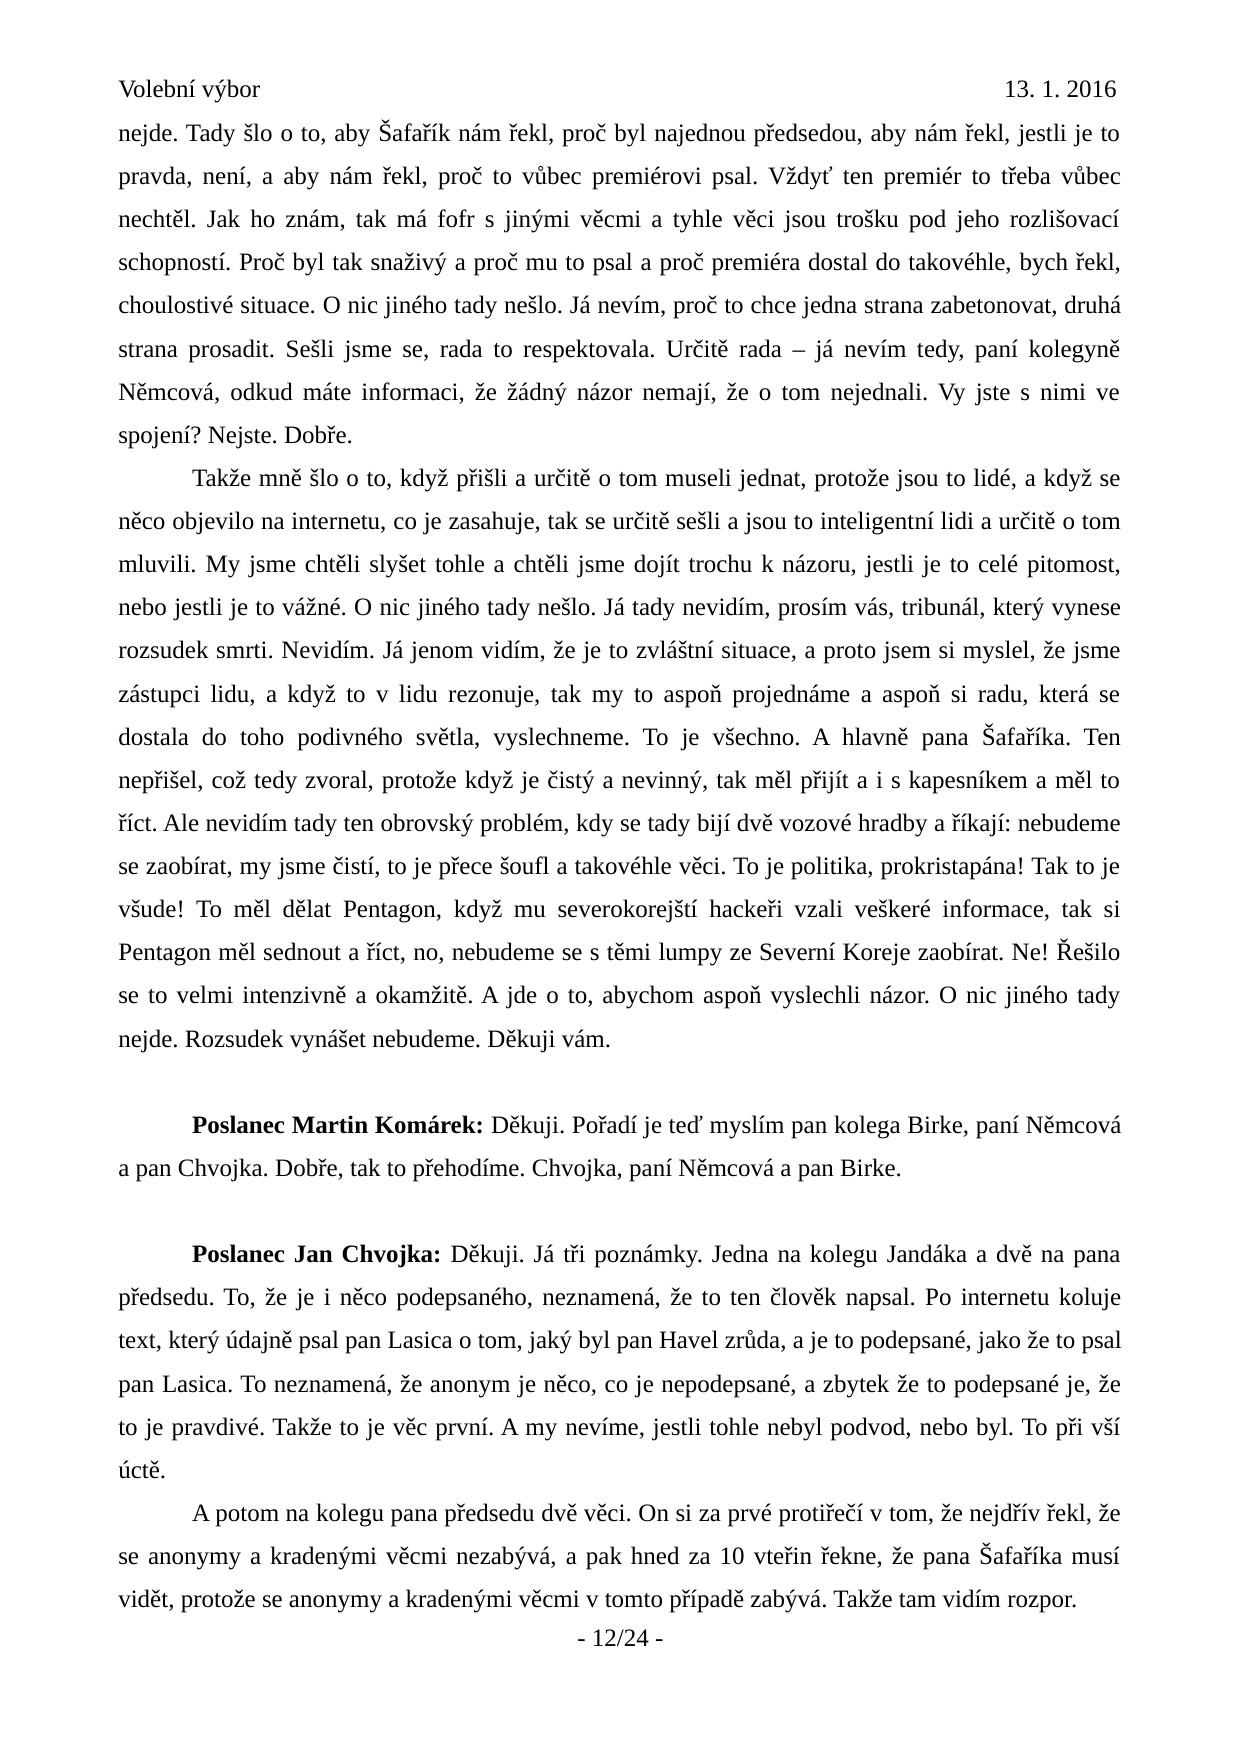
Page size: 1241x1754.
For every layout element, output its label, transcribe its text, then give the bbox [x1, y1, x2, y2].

text Poslanec Jan Chvojka: Děkuji. Já tři poznámky. Jedna na kolegu Jandáka a dvě na pana předsedu. To, že je i něco podepsaného, neznamená, že to ten člověk napsal. Po internetu koluje text, který údajně psal pan Lasica o tom, jaký byl pan Havel zrůda, a je to podepsané, jako že to psal pan Lasica. To neznamená, že anonym je něco, co je nepodepsané, a zbytek že to podepsané je, že to je pravdivé. Takže to je věc první. A my nevíme, jestli tohle nebyl podvod, nebo byl. To při vší úctě. [118, 1239, 1122, 1484]
text Takže mně šlo o to, když přišli a určitě o tom museli jednat, protože jsou to lidé, a když se něco objevilo na internetu, co je zasahuje, tak se určitě sešli a jsou to inteligentní lidi a určitě o tom mluvili. My jsme chtěli slyšet tohle a chtěli jsme dojít trochu k názoru, jestli je to celé pitomost, nebo jestli je to vážné. O nic jiného tady nešlo. Já tady nevidím, prosím vás, tribunál, který vynese rozsudek smrti. Nevidím. Já jenom vidím, že je to zvláštní situace, a proto jsem si myslel, že jsme zástupci lidu, a když to v lidu rezonuje, tak my to aspoň projednáme a aspoň si radu, která se dostala do toho podivného světla, vyslechneme. To je všechno. A hlavně pana Šafaříka. Ten nepřišel, což tedy zvoral, protože když je čistý a nevinný, tak měl přijít a i s kapesníkem a měl to říct. Ale nevidím tady ten obrovský problém, kdy se tady bijí dvě vozové hradby a říkají: nebudeme se zaobírat, my jsme čistí, to je přece šoufl a takovéhle věci. To je politika, prokristapána! Tak to je všude! To měl dělat Pentagon, když mu severokorejští hackeři vzali veškeré informace, tak si Pentagon měl sednout a říct, no, nebudeme se s těmi lumpy ze Severní Koreje zaobírat. Ne! Řešilo se to velmi intenzivně a okamžitě. A jde o to, abychom aspoň vyslechli názor. O nic jiného tady nejde. Rozsudek vynášet nebudeme. Děkuji vám. [118, 463, 1122, 1052]
text A potom na kolegu pana předsedu dvě věci. On si za prvé protiřečí v tom, že nejdřív řekl, že se anonymy a kradenými věcmi nezabývá, a pak hned za 10 vteřin řekne, že pana Šafaříka musí vidět, protože se anonymy a kradenými věcmi v tomto případě zabývá. Takže tam vidím rozpor. [118, 1498, 1122, 1613]
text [118, 118, 1122, 449]
text Poslanec Martin Komárek: Děkuji. Pořadí je teď myslím pan kolega Birke, paní Němcová a pan Chvojka. Dobře, tak to přehodíme. Chvojka, paní Němcová a pan Birke. [118, 1110, 1122, 1182]
